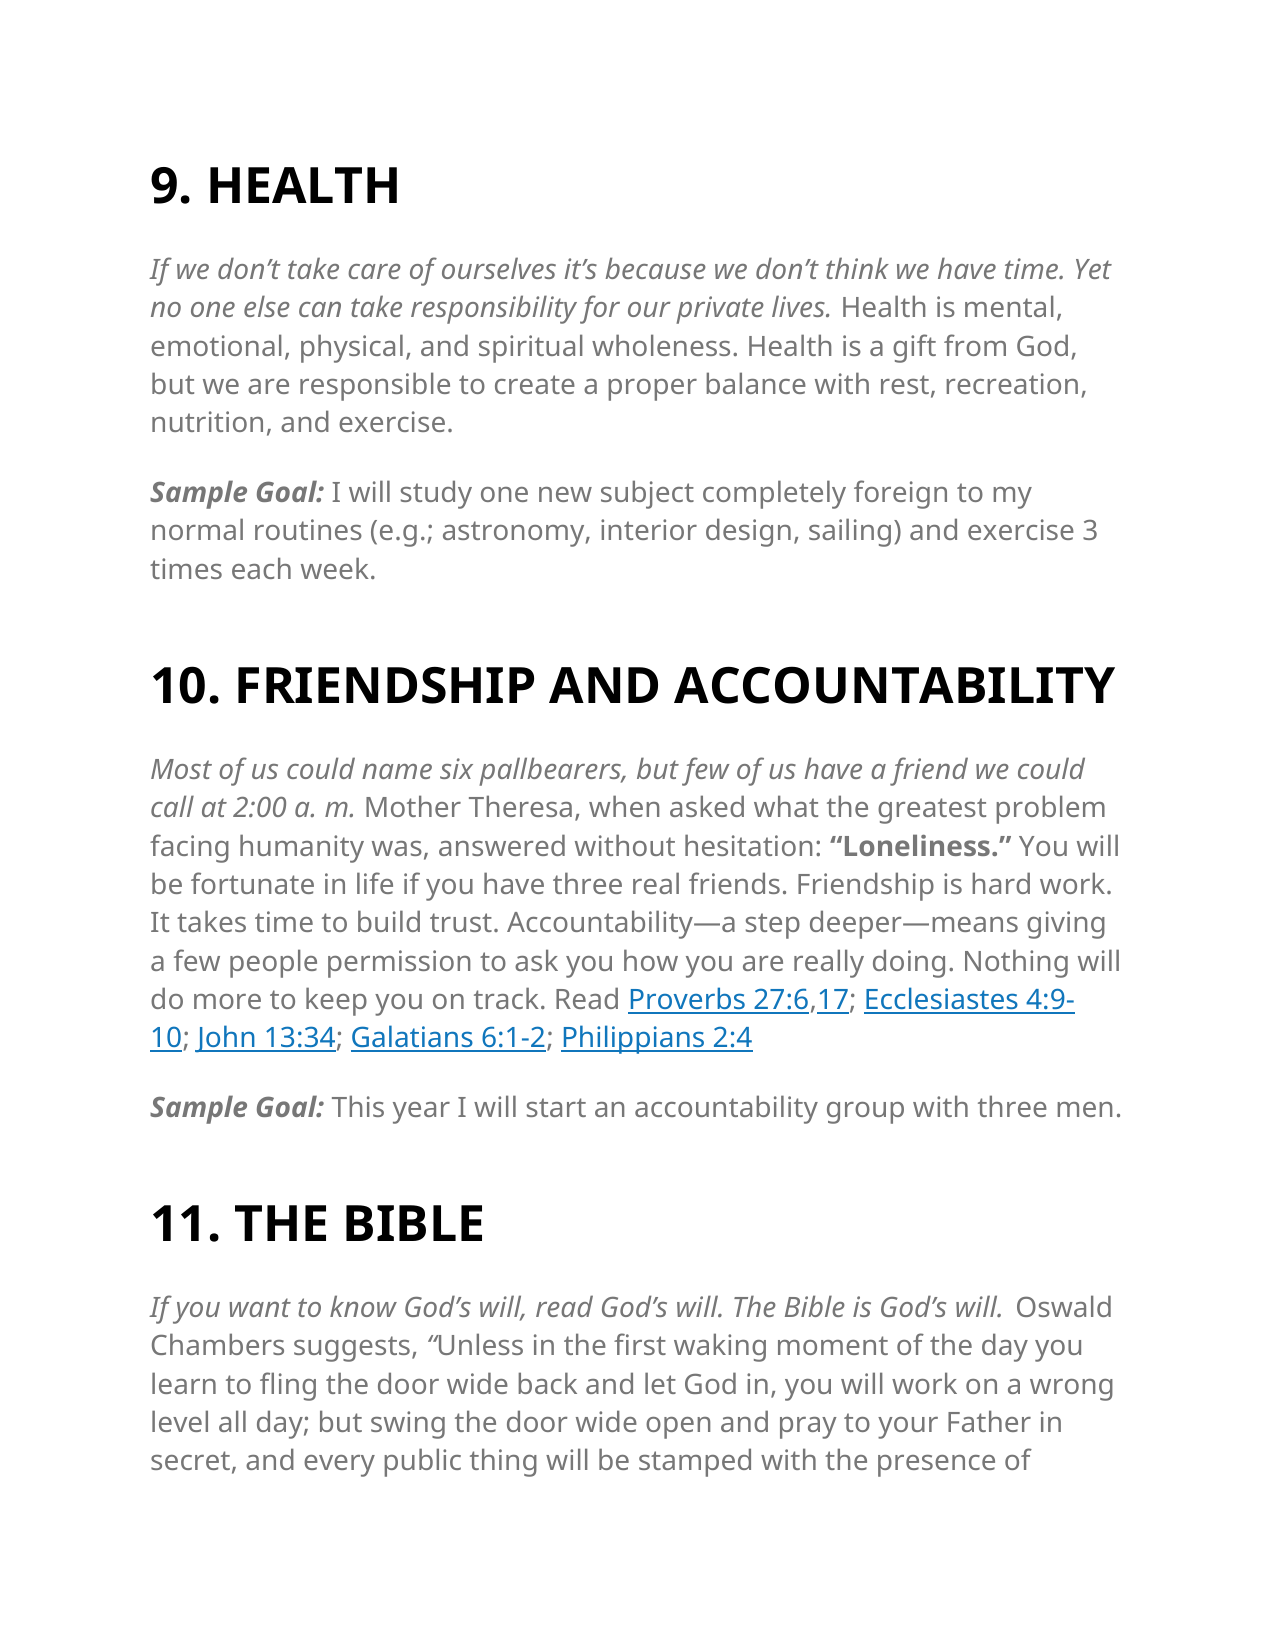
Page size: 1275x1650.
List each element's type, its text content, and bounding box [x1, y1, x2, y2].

text 9. HEALTH [150, 150, 1125, 218]
text 11. THE BIBLE [150, 1188, 1125, 1256]
text 10. FRIENDSHIP AND ACCOUNTABILITY [150, 650, 1125, 718]
text Sample Goal: I will study one new subject completely foreign to my normal routines (e.g.; astronomy, interior design, sailing) and exercise 3 times each week. [150, 472, 1125, 587]
text Most of us could name six pallbearers, but few of us have a friend we could call at 2:00 a. m. Mother Theresa, when asked what the greatest problem facing humanity was, answered without hesitation: “Loneliness.” You will be fortunate in life if you have three real friends. Friendship is hard work. It takes time to build trust. Accountability—a step deeper—means giving a few people permission to ask you how you are really doing. Nothing will do more to keep you on track. Read Proverbs 27:6,17; Ecclesiastes 4:9-10; John 13:34; Galatians 6:1-2; Philippians 2:4 [150, 749, 1125, 1056]
text Sample Goal: This year I will start an accountability group with three men. [150, 1087, 1125, 1125]
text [150, 1287, 1125, 1479]
text If we don’t take care of ourselves it’s because we don’t think we have time. Yet no one else can take responsibility for our private lives. Health is mental, emotional, physical, and spiritual wholeness. Health is a gift from God, but we are responsible to create a proper balance with rest, recreation, nutrition, and exercise. [150, 249, 1125, 441]
